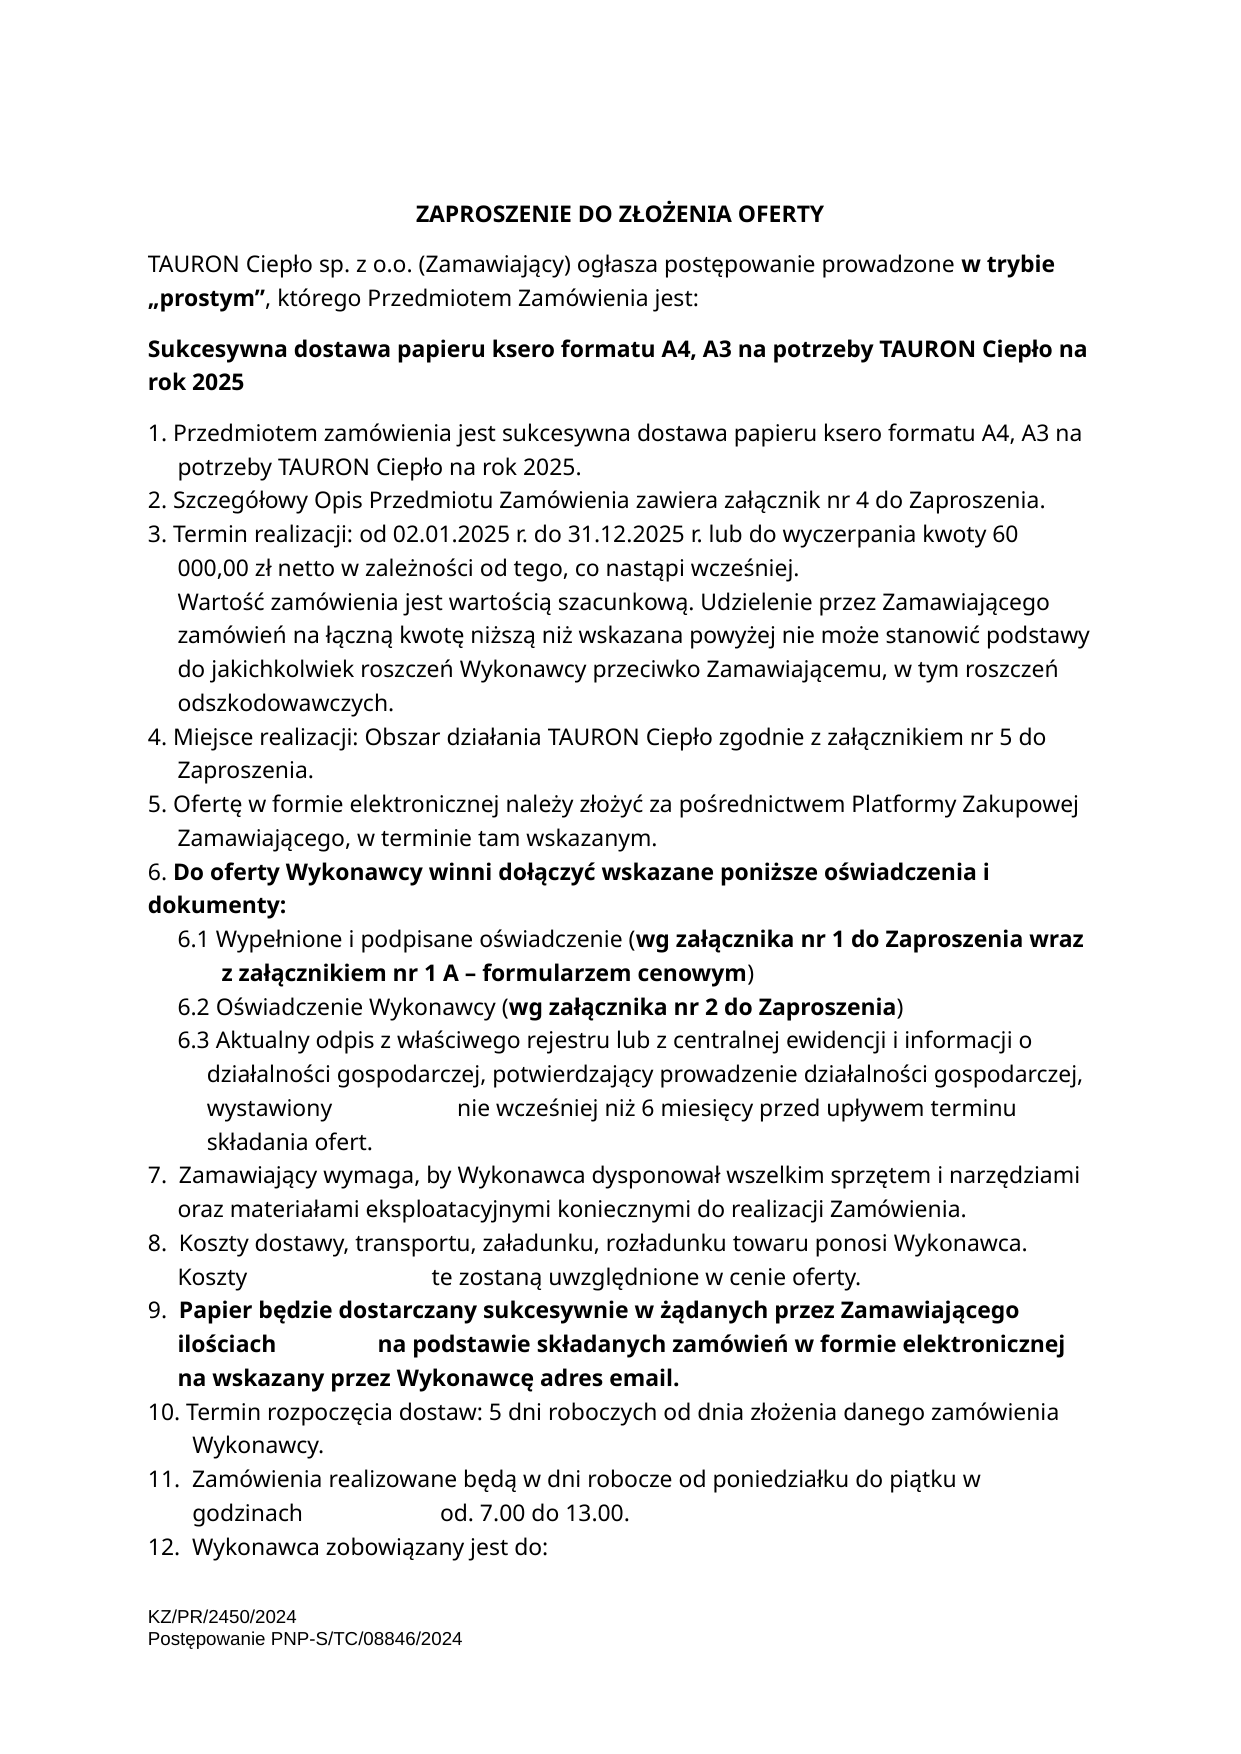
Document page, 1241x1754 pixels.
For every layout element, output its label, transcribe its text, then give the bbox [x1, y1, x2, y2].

text 11. Zamówienia realizowane będą w dni robocze od poniedziałku do piątku w godzinach od. 7.00 do 13.00. [148, 1463, 1093, 1528]
text Wartość zamówienia jest wartością szacunkową. Udzielenie przez Zamawiającego zamówień na łączną kwotę niższą niż wskazana powyżej nie może stanowić podstawy do jakichkolwiek roszczeń Wykonawcy przeciwko Zamawiającemu, w tym roszczeń odszkodowawczych. [177, 586, 1093, 718]
text 6. Do oferty Wykonawcy winni dołączyć wskazane poniższe oświadczenia i dokumenty: [148, 856, 1093, 921]
text 3. Termin realizacji: od 02.01.2025 r. do 31.12.2025 r. lub do wyczerpania kwoty 60 000,00 zł netto w zależności od tego, co nastąpi wcześniej. [148, 518, 1093, 583]
text 1. Przedmiotem zamówienia jest sukcesywna dostawa papieru ksero formatu A4, A3 na potrzeby TAURON Ciepło na rok 2025. [148, 417, 1093, 482]
text 6.3 Aktualny odpis z właściwego rejestru lub z centralnej ewidencji i informacji o działalności gospodarczej, potwierdzający prowadzenie działalności gospodarczej, wystawiony nie wcześniej niż 6 miesięcy przed upływem terminu składania ofert. [177, 1024, 1093, 1157]
text ZAPROSZENIE DO ZŁOŻENIA OFERTY [148, 198, 1093, 229]
text 4. Miejsce realizacji: Obszar działania TAURON Ciepło zgodnie z załącznikiem nr 5 do Zaproszenia. [148, 721, 1093, 786]
text 12. Wykonawca zobowiązany jest do: [148, 1531, 1093, 1562]
text 8. Koszty dostawy, transportu, załadunku, rozładunku towaru ponosi Wykonawca. Koszty te zostaną uwzględnione w cenie oferty. [148, 1227, 1093, 1292]
text 2. Szczegółowy Opis Przedmiotu Zamówienia zawiera załącznik nr 4 do Zaproszenia. [148, 484, 1093, 516]
text 6.1 Wypełnione i podpisane oświadczenie (wg załącznika nr 1 do Zaproszenia wraz z załącznikiem nr 1 A – formularzem cenowym) [177, 923, 1093, 988]
text 7. Zamawiający wymaga, by Wykonawca dysponował wszelkim sprzętem i narzędziami oraz materiałami eksploatacyjnymi koniecznymi do realizacji Zamówienia. [148, 1159, 1093, 1224]
text 6.2 Oświadczenie Wykonawcy (wg załącznika nr 2 do Zaproszenia) [177, 991, 1093, 1022]
text Sukcesywna dostawa papieru ksero formatu A4, A3 na potrzeby TAURON Ciepło na rok 2025 [148, 333, 1093, 398]
text 9. Papier będzie dostarczany sukcesywnie w żądanych przez Zamawiającego ilościach na podstawie składanych zamówień w formie elektronicznej na wskazany przez Wykonawcę adres email. [148, 1294, 1093, 1393]
text 10. Termin rozpoczęcia dostaw: 5 dni roboczych od dnia złożenia danego zamówienia Wykonawcy. [148, 1396, 1093, 1461]
text 5. Ofertę w formie elektronicznej należy złożyć za pośrednictwem Platformy Zakupowej Zamawiającego, w terminie tam wskazanym. [148, 788, 1093, 853]
text TAURON Ciepło sp. z o.o. (Zamawiający) ogłasza postępowanie prowadzone w trybie „prostym”, którego Przedmiotem Zamówienia jest: [148, 248, 1093, 313]
